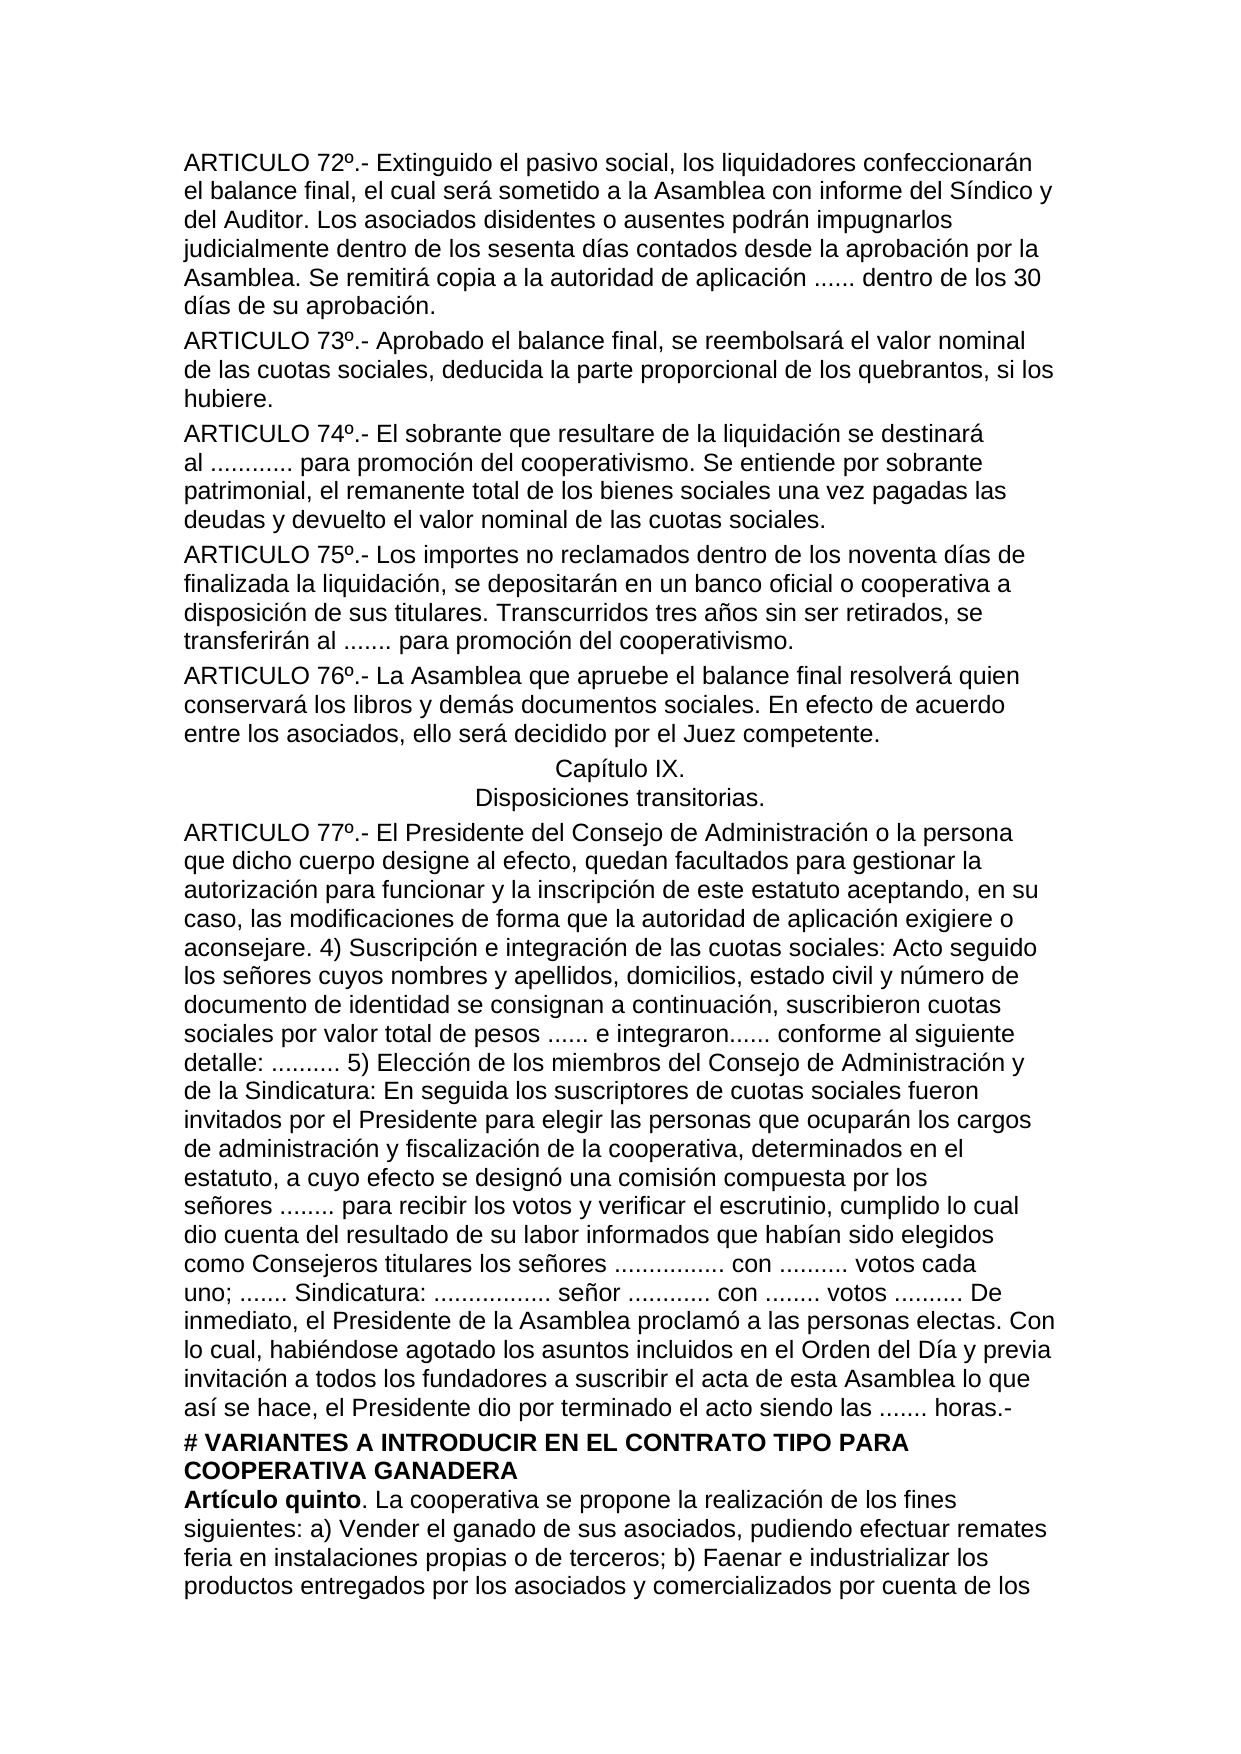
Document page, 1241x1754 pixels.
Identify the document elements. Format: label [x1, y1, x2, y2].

table_cell [177, 148, 1063, 1600]
